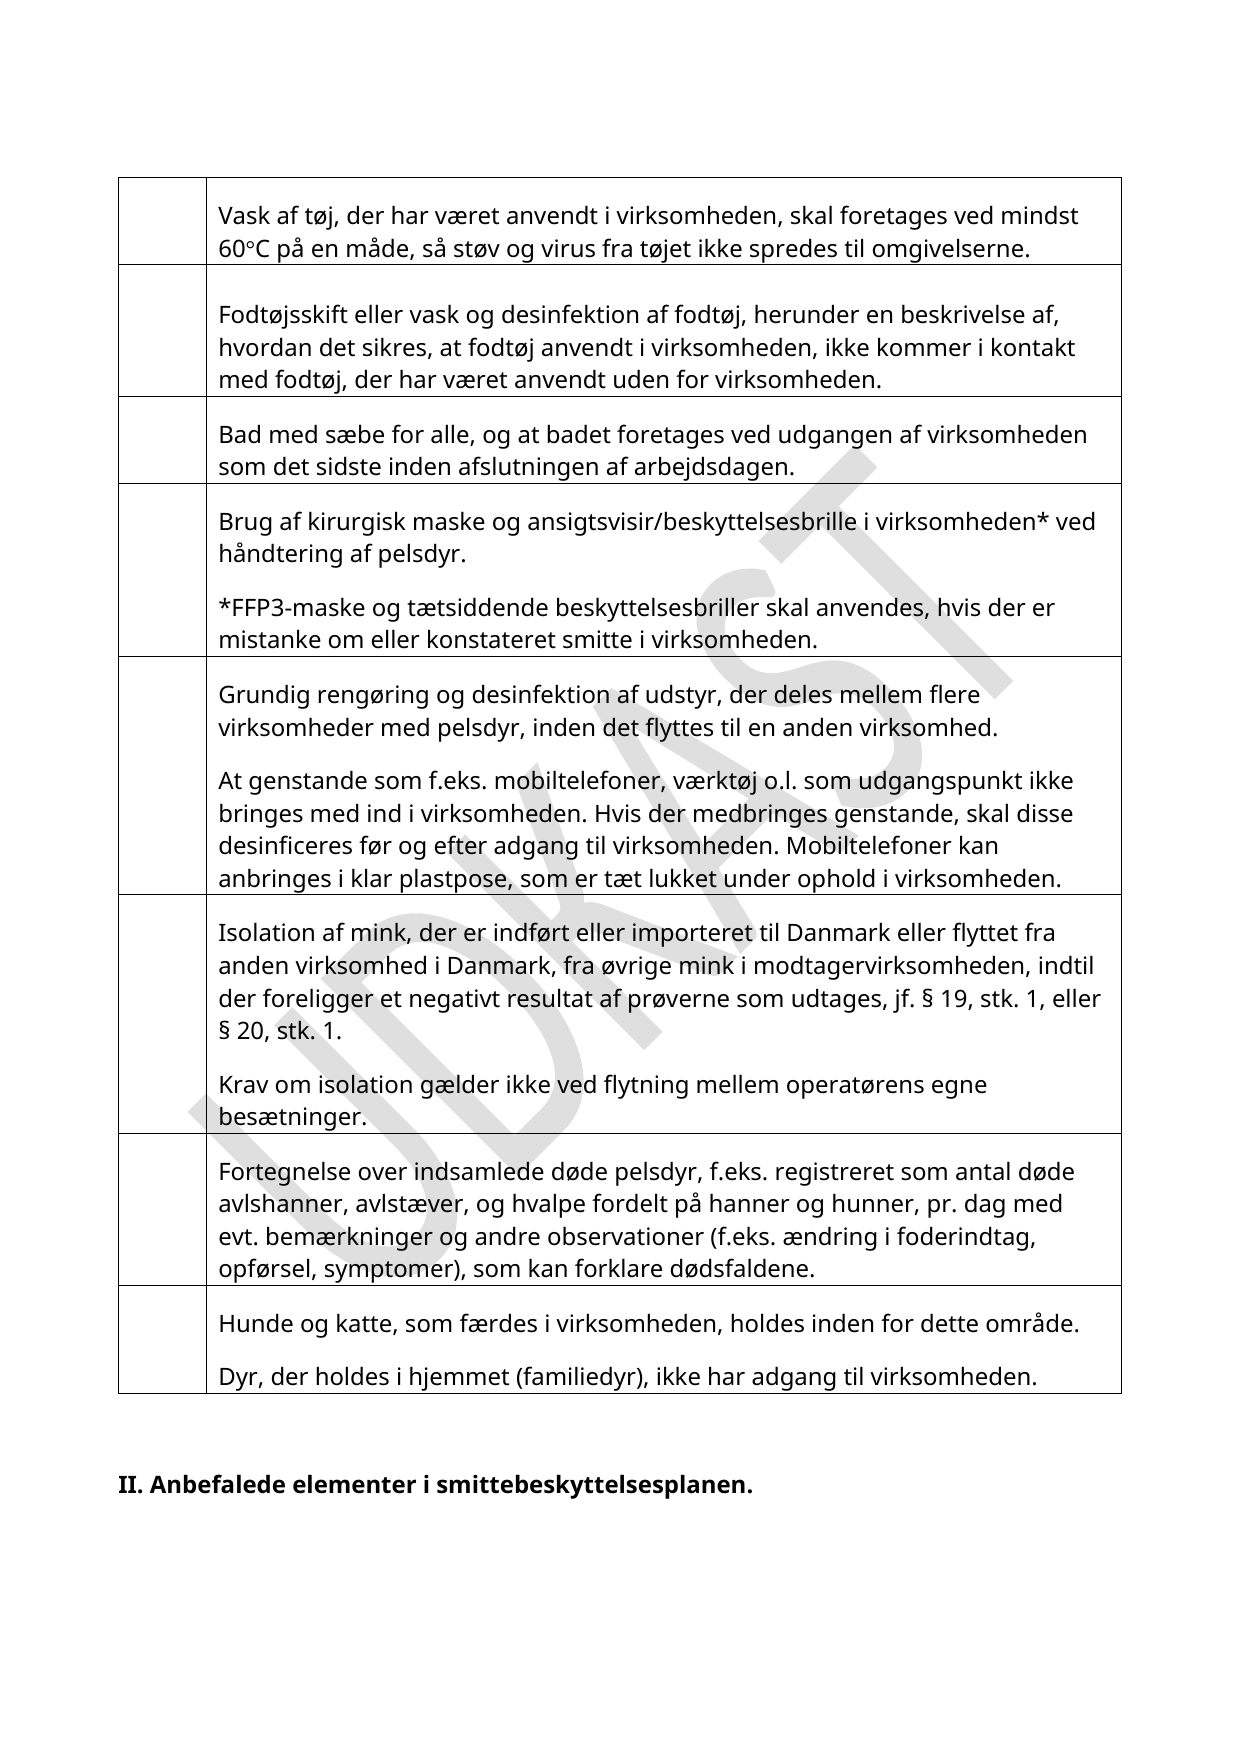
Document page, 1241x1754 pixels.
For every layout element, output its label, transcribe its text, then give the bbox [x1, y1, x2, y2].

table_cell [119, 1286, 206, 1393]
text II. Anbefalede elementer i smittebeskyttelsesplanen. [118, 1468, 1122, 1501]
table_cell [119, 484, 206, 656]
table_cell Isolation af mink, der er indført eller importeret til Danmark eller flyttet fra anden virksomhed i Danmark, fra øvrige mink i modtagervirksomheden, indtil der foreligger et negativt resultat af prøverne som udtages, jf. § 19, stk. 1, eller § 20, stk. 1. Krav om isolation gælder ikke ved flytning mellem operatørens egne besætninger. [207, 895, 1121, 1133]
table_cell Hunde og katte, som færdes i virksomheden, holdes inden for dette område. Dyr, der holdes i hjemmet (familiedyr), ikke har adgang til virksomheden. [207, 1286, 1121, 1393]
table_cell [119, 178, 206, 264]
table_cell [119, 657, 206, 894]
table_cell Brug af kirurgisk maske og ansigtsvisir/beskyttelsesbrille i virksomheden* ved håndtering af pelsdyr. *FFP3-maske og tætsiddende beskyttelsesbriller skal anvendes, hvis der er mistanke om eller konstateret smitte i virksomheden. [207, 484, 1121, 656]
table_cell Bad med sæbe for alle, og at badet foretages ved udgangen af virksomheden som det sidste inden afslutningen af arbejdsdagen. [207, 397, 1121, 483]
table_cell [119, 1134, 206, 1285]
table_cell [119, 895, 206, 1133]
table_cell Fodtøjsskift eller vask og desinfektion af fodtøj, herunder en beskrivelse af, hvordan det sikres, at fodtøj anvendt i virksomheden, ikke kommer i kontakt med fodtøj, der har været anvendt uden for virksomheden. [207, 265, 1121, 396]
table_cell [119, 397, 206, 483]
table_cell Fortegnelse over indsamlede døde pelsdyr, f.eks. registreret som antal døde avlshanner, avlstæver, og hvalpe fordelt på hanner og hunner, pr. dag med evt. bemærkninger og andre observationer (f.eks. ændring i foderindtag, opførsel, symptomer), som kan forklare dødsfaldene. [207, 1134, 1121, 1285]
table_cell Vask af tøj, der har været anvendt i virksomheden, skal foretages ved mindst 60°C på en måde, så støv og virus fra tøjet ikke spredes til omgivelserne. [207, 178, 1121, 264]
table_cell Grundig rengøring og desinfektion af udstyr, der deles mellem flere virksomheder med pelsdyr, inden det flyttes til en anden virksomhed. At genstande som f.eks. mobiltelefoner, værktøj o.l. som udgangspunkt ikke bringes med ind i virksomheden. Hvis der medbringes genstande, skal disse desinficeres før og efter adgang til virksomheden. Mobiltelefoner kan anbringes i klar plastpose, som er tæt lukket under ophold i virksomheden. [207, 657, 1121, 894]
table_cell [119, 265, 206, 396]
